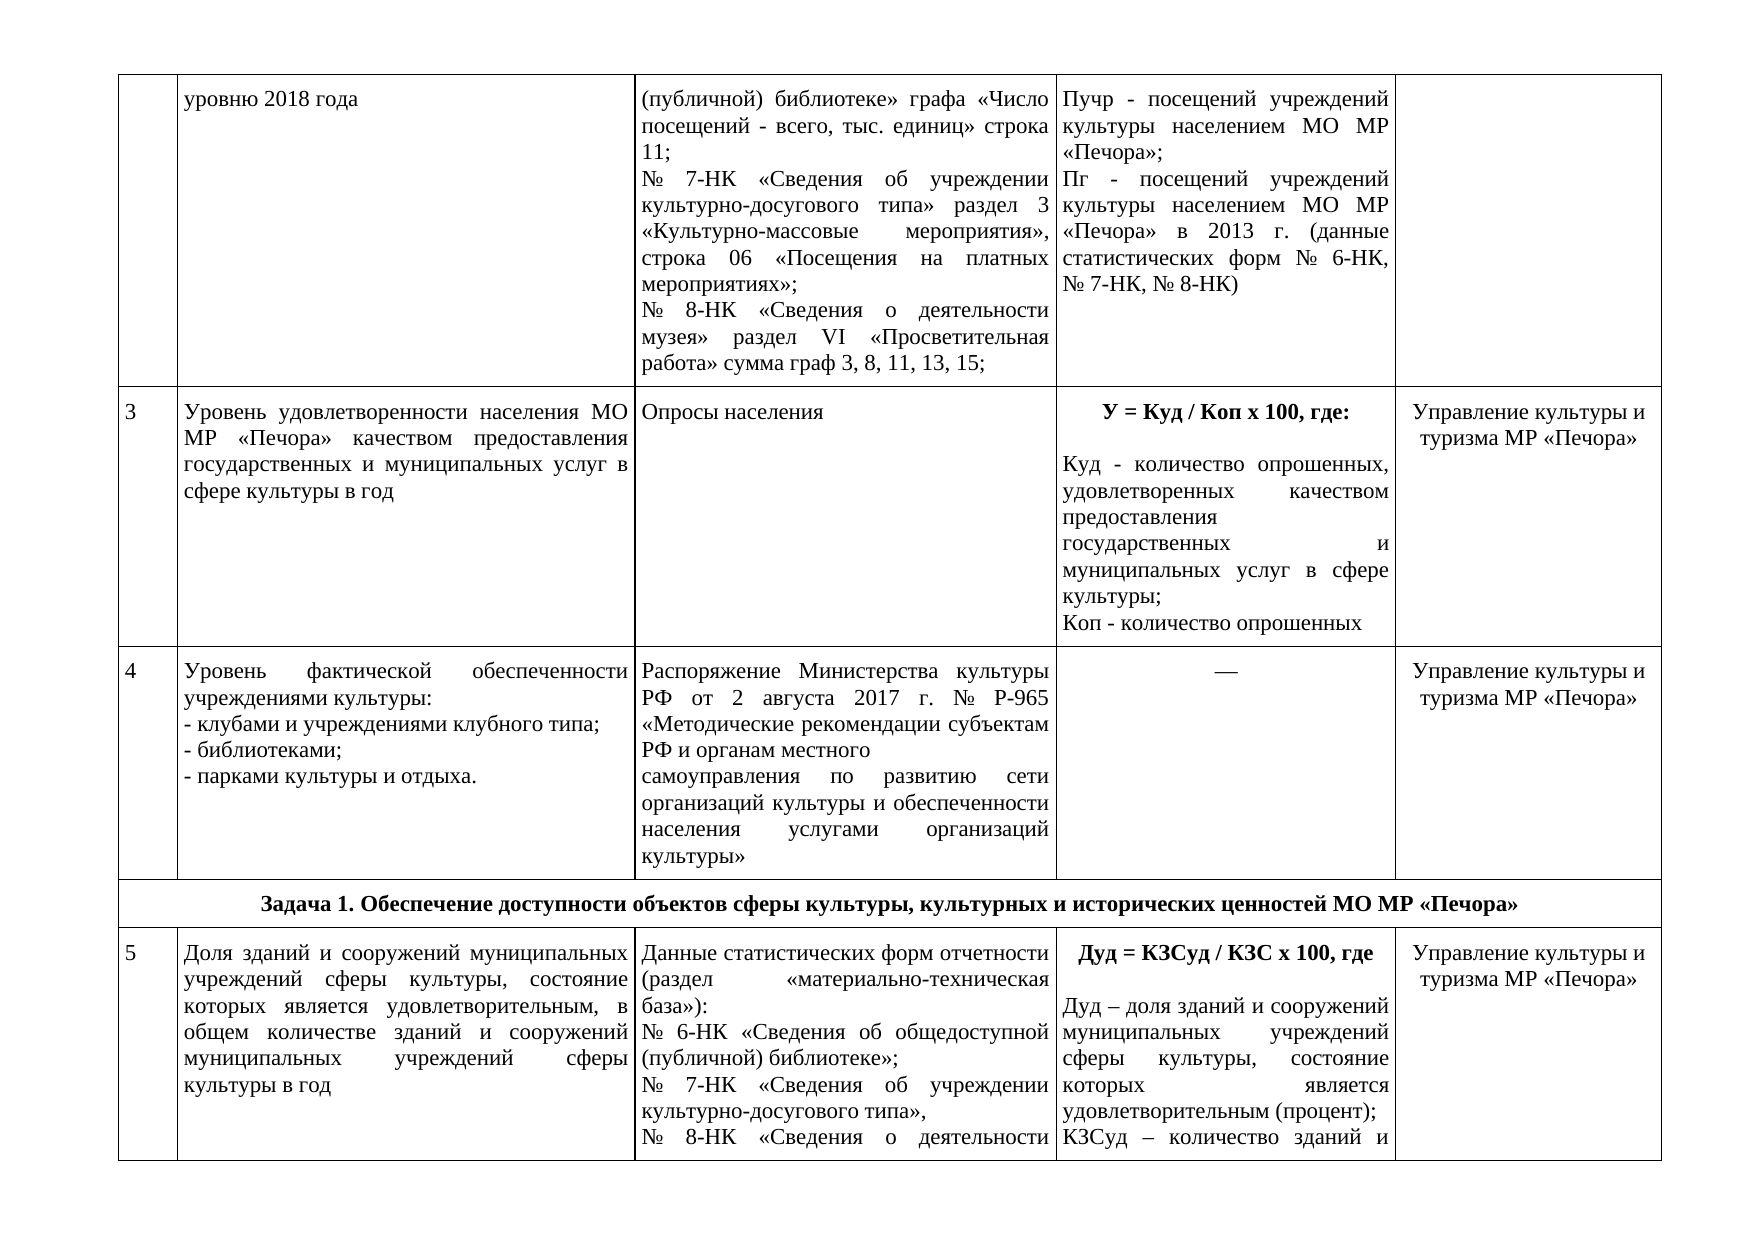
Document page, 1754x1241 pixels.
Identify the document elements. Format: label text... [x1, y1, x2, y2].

table_cell Управление культуры и туризма МР «Печора» [1396, 647, 1661, 879]
table_cell Уровень удовлетворенности населения МО МР «Печора» качеством предоставления государственных и муниципальных услуг в сфере культуры в год [178, 387, 634, 646]
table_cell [1057, 928, 1395, 1160]
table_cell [636, 75, 1056, 386]
table_cell Управление культуры и туризма МР «Печора» [1396, 387, 1661, 646]
table_cell 4 [119, 647, 177, 879]
table_cell Задача 1. Обеспечение доступности объектов сферы культуры, культурных и исторических ценностей МО МР «Печора» [119, 880, 1661, 927]
table_cell У = Куд / Коп x 100, где: Куд - количество опрошенных, удовлетворенных качеством предоставления государственных и муниципальных услуг в сфере культуры; Коп - количество опрошенных [1057, 387, 1395, 646]
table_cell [1396, 928, 1661, 1160]
table_cell 5 [119, 928, 177, 1160]
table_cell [178, 928, 634, 1160]
table_cell 3 [119, 387, 177, 646]
table_cell 2 [119, 75, 177, 386]
table_cell Распоряжение Министерства культуры РФ от 2 августа 2017 г. № Р-965 «Методические рекомендации субъектам РФ и органам местного самоуправления по развитию сети организаций культуры и обеспеченности населения услугами организаций культуры» [636, 647, 1056, 879]
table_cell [1396, 75, 1661, 386]
table_cell Уровень фактической обеспеченности учреждениями культуры: - клубами и учреждениями клубного типа; - библиотеками; - парками культуры и отдыха. [178, 647, 634, 879]
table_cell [636, 928, 1056, 1160]
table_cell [1057, 75, 1395, 386]
table_cell — [1057, 647, 1395, 879]
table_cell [178, 75, 634, 386]
table_cell Опросы населения [636, 387, 1056, 646]
